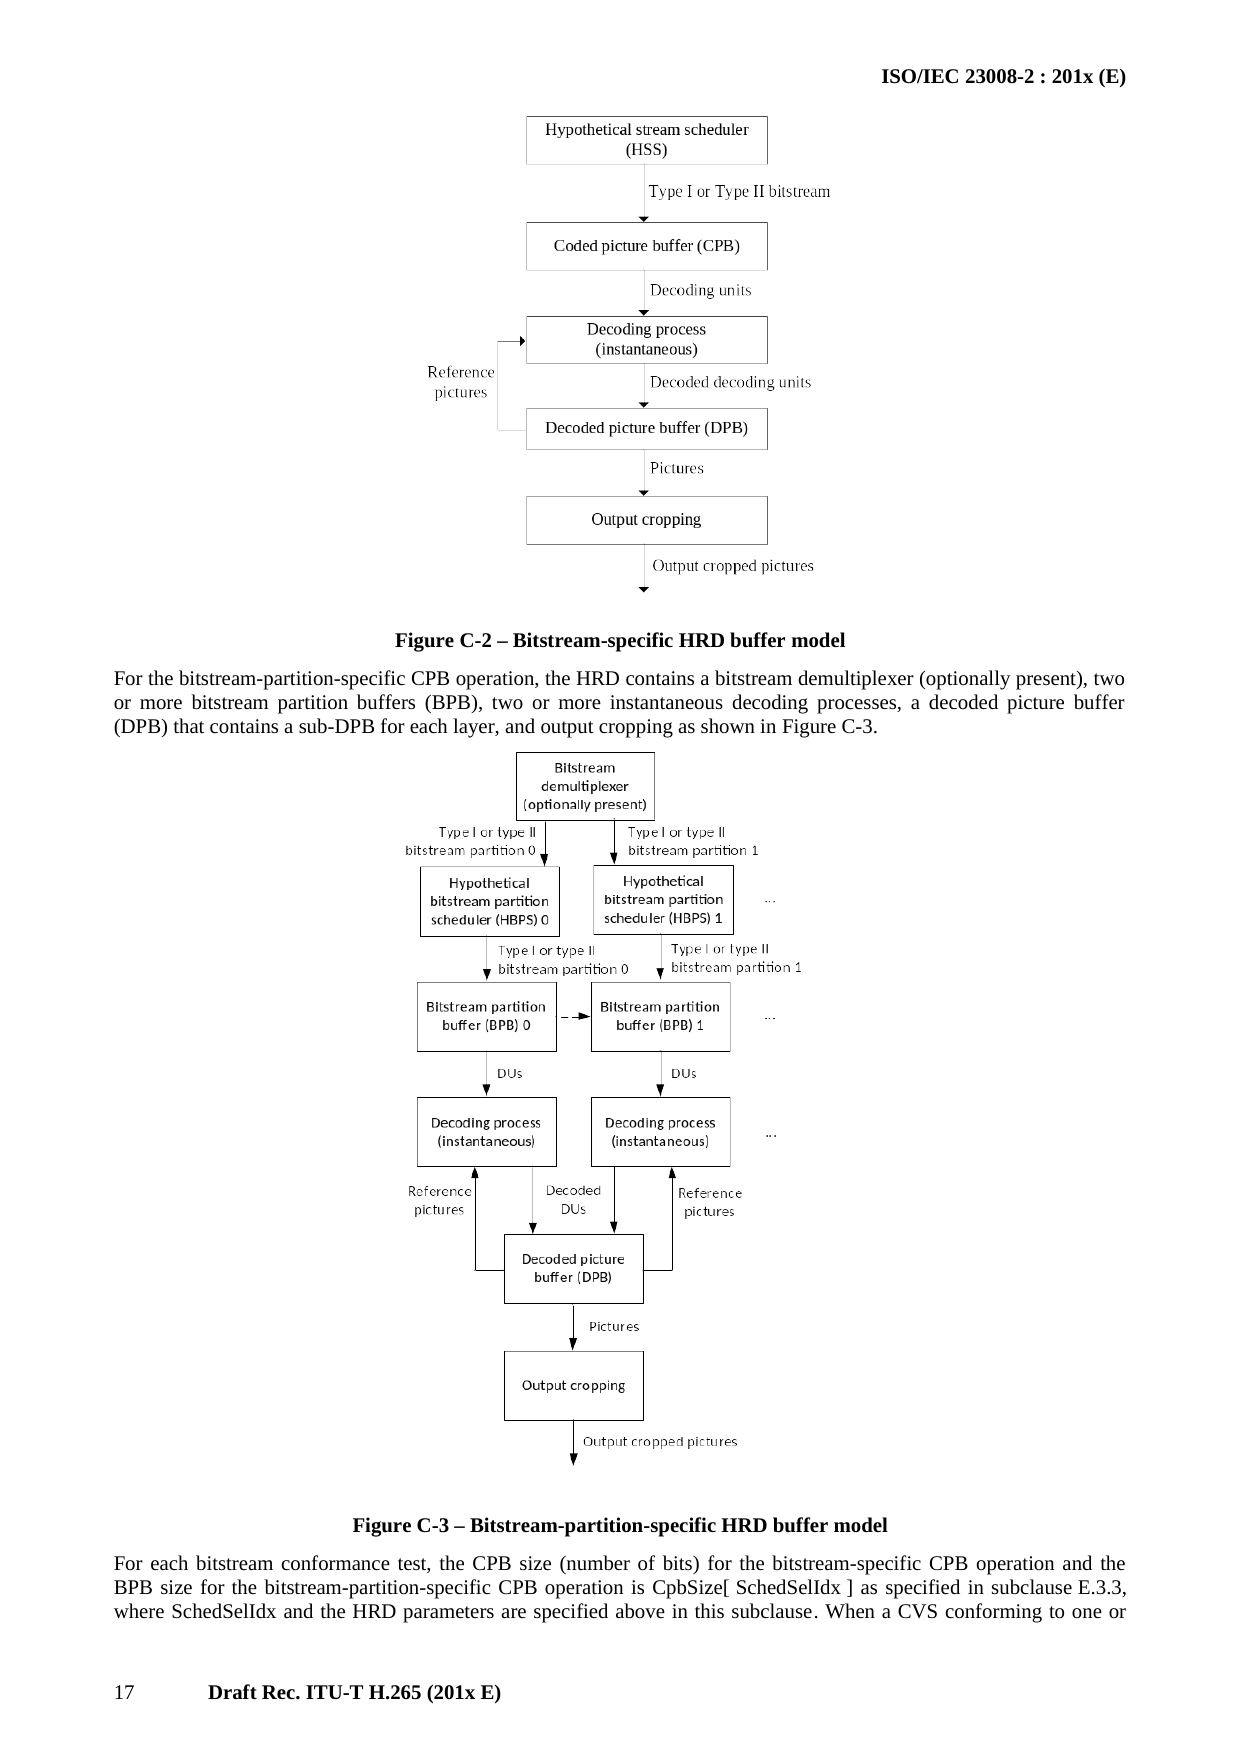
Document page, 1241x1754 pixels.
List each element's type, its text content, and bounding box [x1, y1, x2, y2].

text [113, 1551, 1127, 1623]
text For the bitstream-partition-specific CPB operation, the HRD contains a bitstream demultiplexer (optionally present), two or more bitstream partition buffers (BPB), two or more instantaneous decoding processes, a decoded picture buffer (DPB) that contains a sub-DPB for each layer, and output cropping as shown in Figure C-3. [113, 666, 1127, 738]
text Figure C-3 – Bitstream-partition-specific HRD buffer model [113, 1513, 1127, 1537]
text Figure C-2 – Bitstream-specific HRD buffer model [113, 627, 1127, 652]
